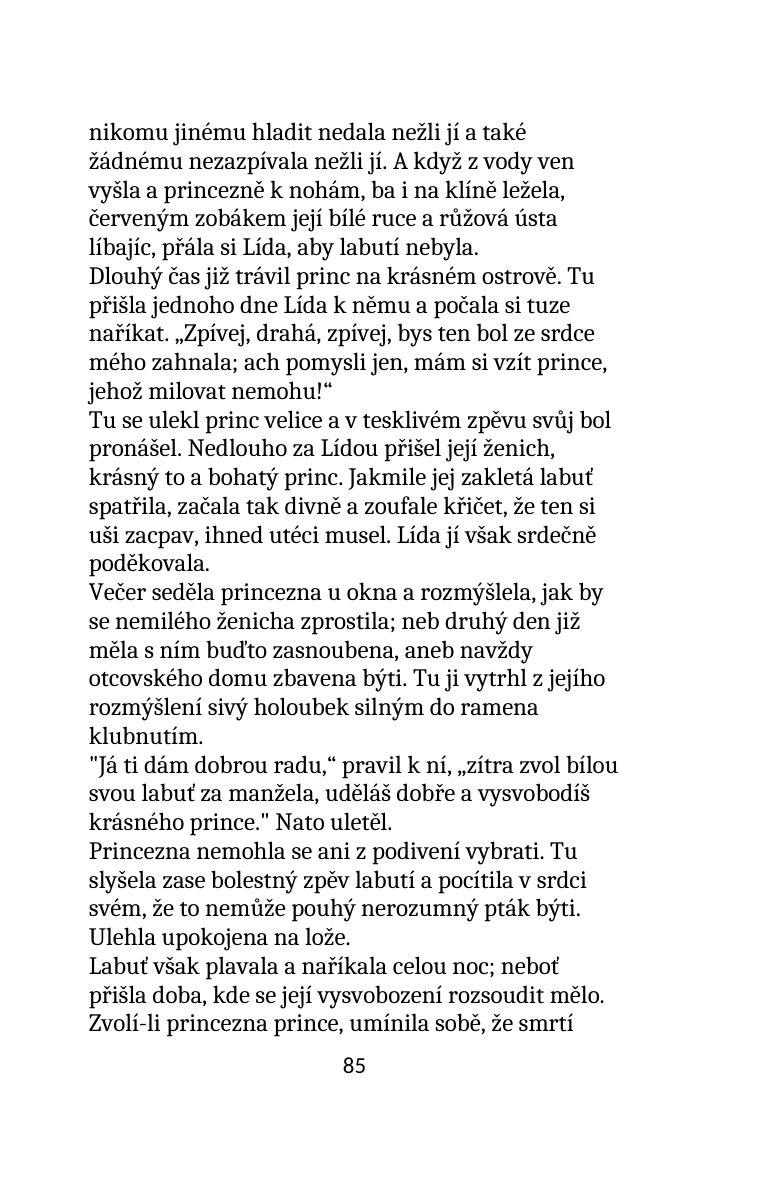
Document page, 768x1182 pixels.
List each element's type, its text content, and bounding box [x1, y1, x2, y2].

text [89, 118, 620, 262]
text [89, 952, 620, 1038]
text Večer seděla princezna u okna a rozmýšlela, jak by se nemilého ženicha zprostila; neb druhý den již měla s ním buďto zasnoubena, aneb navždy otcovského domu zbavena býti. Tu ji vytrhl z jejího rozmýšlení sivý holoubek silným do ramena klubnutím. [89, 578, 620, 751]
text "Já ti dám dobrou radu,“ pravil k ní, „zítra zvol bílou svou labuť za manžela, uděláš dobře a vysvobodíš krásného prince." Nato uletěl. [89, 751, 620, 837]
text Tu se ulekl princ velice a v tesklivém zpěvu svůj bol pronášel. Nedlouho za Lídou přišel její ženich, krásný to a bohatý princ. Jakmile jej zakletá labuť spatřila, začala tak divně a zoufale křičet, že ten si uši zacpav, ihned utéci musel. Lída jí však srdečně poděkovala. [89, 406, 620, 578]
text Dlouhý čas již trávil princ na krásném ostrově. Tu přišla jednoho dne Lída k němu a počala si tuze naříkat. „Zpívej, drahá, zpívej, bys ten bol ze srdce mého zahnala; ach pomysli jen, mám si vzít prince, jehož milovat nemohu!“ [89, 262, 620, 406]
text Princezna nemohla se ani z podivení vybrati. Tu slyšela zase bolestný zpěv labutí a pocítila v srdci svém, že to nemůže pouhý nerozumný pták býti. Ulehla upokojena na lože. [89, 837, 620, 952]
